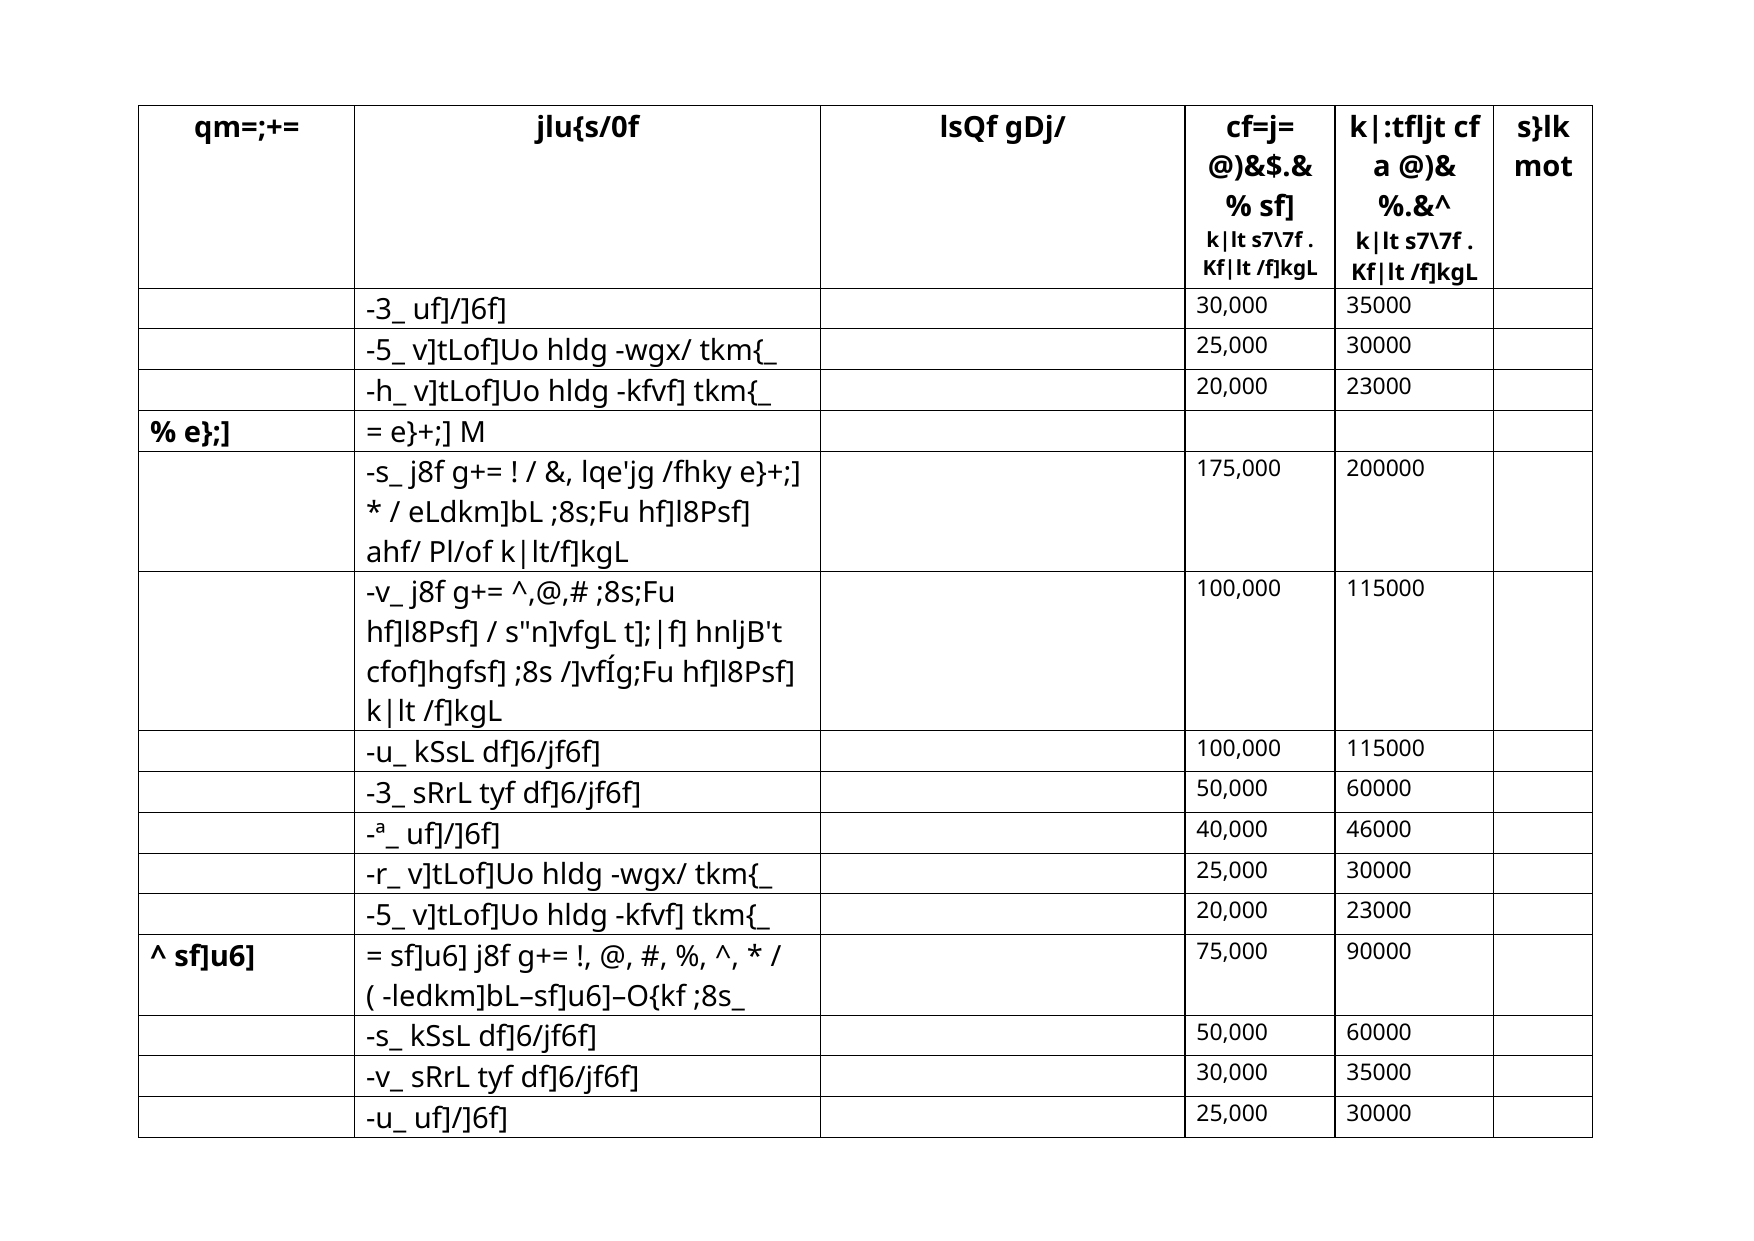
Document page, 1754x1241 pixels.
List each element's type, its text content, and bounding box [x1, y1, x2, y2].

table_cell [1494, 411, 1592, 451]
table_cell 30,000 [1186, 289, 1334, 328]
table_cell [821, 370, 1184, 410]
table_cell [139, 452, 354, 571]
table_cell 25,000 [1186, 854, 1334, 893]
table_cell 30000 [1336, 854, 1493, 893]
table_cell [821, 452, 1184, 571]
table_cell 75,000 [1186, 935, 1334, 1014]
table_cell [821, 854, 1184, 893]
table_cell [139, 894, 354, 934]
table_cell [821, 1016, 1184, 1055]
table_cell [139, 731, 354, 771]
table_cell 30000 [1336, 329, 1493, 369]
table_cell [1494, 772, 1592, 812]
table_cell 25,000 [1186, 329, 1334, 369]
table_cell [139, 854, 354, 893]
table_cell 35000 [1336, 1056, 1493, 1096]
table_cell 115,000 [1336, 731, 1493, 771]
table_cell [1494, 452, 1592, 571]
table_cell [1494, 894, 1592, 934]
table_cell [139, 370, 354, 410]
table_header k|:tfljt cf a @)&%.&^ k|lt s7\7f . Kf|lt /f]kgL [1336, 106, 1493, 288]
table_cell [821, 1097, 1184, 1137]
table_cell [139, 813, 354, 853]
table_cell 40,000 [1186, 813, 1334, 853]
table_cell -v_ sRrL tyf df]6/jf6f] [355, 1056, 820, 1096]
table_cell 46,000 [1336, 813, 1493, 853]
table_header lsQf gDj/ [821, 106, 1184, 288]
table_cell [139, 1056, 354, 1096]
table_cell [1494, 1097, 1592, 1137]
table_cell [821, 894, 1184, 934]
table_cell [1494, 1016, 1592, 1055]
table_cell 30000 [1336, 1097, 1493, 1137]
table_cell [1494, 731, 1592, 771]
table_cell [821, 1056, 1184, 1096]
table_cell [1494, 289, 1592, 328]
table_cell -3_ uf]/]6f] [355, 289, 820, 328]
table_cell -h_ v]tLof]Uo hldg -kfvf] tkm{_ [355, 370, 820, 410]
table_cell [1186, 411, 1334, 451]
table_cell [1494, 572, 1592, 730]
table_cell -u_ uf]/]6f] [355, 1097, 820, 1137]
table_header cf=j= @)&$.&% sf] k|lt s7\7f . Kf|lt /f]kgL [1186, 106, 1334, 288]
table_header qm=;+= [139, 106, 354, 288]
table_cell [1494, 813, 1592, 853]
table_cell -r_ v]tLof]Uo hldg -wgx/ tkm{_ [355, 854, 820, 893]
table_cell [821, 289, 1184, 328]
table_cell 50,000 [1186, 1016, 1334, 1055]
table_cell = sf]u6] j8f g+= !, @, #, %, ^, * / ( -ledkm]bL–sf]u6]–O{kf ;8s_ [355, 935, 820, 1014]
table_cell [821, 731, 1184, 771]
table_cell 200000 [1336, 452, 1493, 571]
table_cell 175,000 [1186, 452, 1334, 571]
table_cell [1494, 854, 1592, 893]
table_cell 20,000 [1186, 370, 1334, 410]
table_cell [1494, 1056, 1592, 1096]
table_cell 25,000 [1186, 1097, 1334, 1137]
table_cell -s_ j8f g+= ! / &, lqe'jg /fhky e}+;] * / eLdkm]bL ;8s;Fu hf]l8Psf] ahf/ Pl/of k|lt/f]kgL [355, 452, 820, 571]
table_cell 35000 [1336, 289, 1493, 328]
table_cell 30,000 [1186, 1056, 1334, 1096]
table_cell = e}+;] M [355, 411, 820, 451]
table_cell -s_ kSsL df]6/jf6f] [355, 1016, 820, 1055]
table_cell -3_ sRrL tyf df]6/jf6f] [355, 772, 820, 812]
table_cell ^ sf]u6] [139, 935, 354, 1014]
table_cell -v_ j8f g+= ^,@,# ;8s;Fu hf]l8Psf] / s"n]vfgL t];|f] hnljB't cfof]hgfsf] ;8s /]vfÍg;Fu hf]l8Psf] k|lt /f]kgL [355, 572, 820, 730]
table_cell -5_ v]tLof]Uo hldg -wgx/ tkm{_ [355, 329, 820, 369]
table_cell 60000 [1336, 1016, 1493, 1055]
table_cell 100,000 [1186, 572, 1334, 730]
table_cell 100,000 [1186, 731, 1334, 771]
table_cell [821, 411, 1184, 451]
table_cell [1494, 370, 1592, 410]
table_cell 23,000 [1336, 894, 1493, 934]
table_cell 20,000 [1186, 894, 1334, 934]
table_cell -5_ v]tLof]Uo hldg -kfvf] tkm{_ [355, 894, 820, 934]
table_cell 50,000 [1186, 772, 1334, 812]
table_cell 60000 [1336, 772, 1493, 812]
table_cell [1494, 935, 1592, 1014]
table_cell [821, 572, 1184, 730]
table_cell [821, 329, 1184, 369]
table_cell [821, 813, 1184, 853]
table_cell [139, 329, 354, 369]
table_cell -u_ kSsL df]6/jf6f] [355, 731, 820, 771]
table_header s}lkmot [1494, 106, 1592, 288]
table_cell [1336, 411, 1493, 451]
table_cell -ª_ uf]/]6f] [355, 813, 820, 853]
table_cell [139, 1016, 354, 1055]
table_cell [139, 289, 354, 328]
table_cell [1494, 329, 1592, 369]
table_cell [821, 772, 1184, 812]
table_cell 90000 [1336, 935, 1493, 1014]
table_cell [139, 772, 354, 812]
table_cell [139, 572, 354, 730]
table_cell 115,000 [1336, 572, 1493, 730]
table_cell [821, 935, 1184, 1014]
table_header jlu{s/0f [355, 106, 820, 288]
table_cell [139, 1097, 354, 1137]
table_cell 23,000 [1336, 370, 1493, 410]
table_cell % e};] [139, 411, 354, 451]
